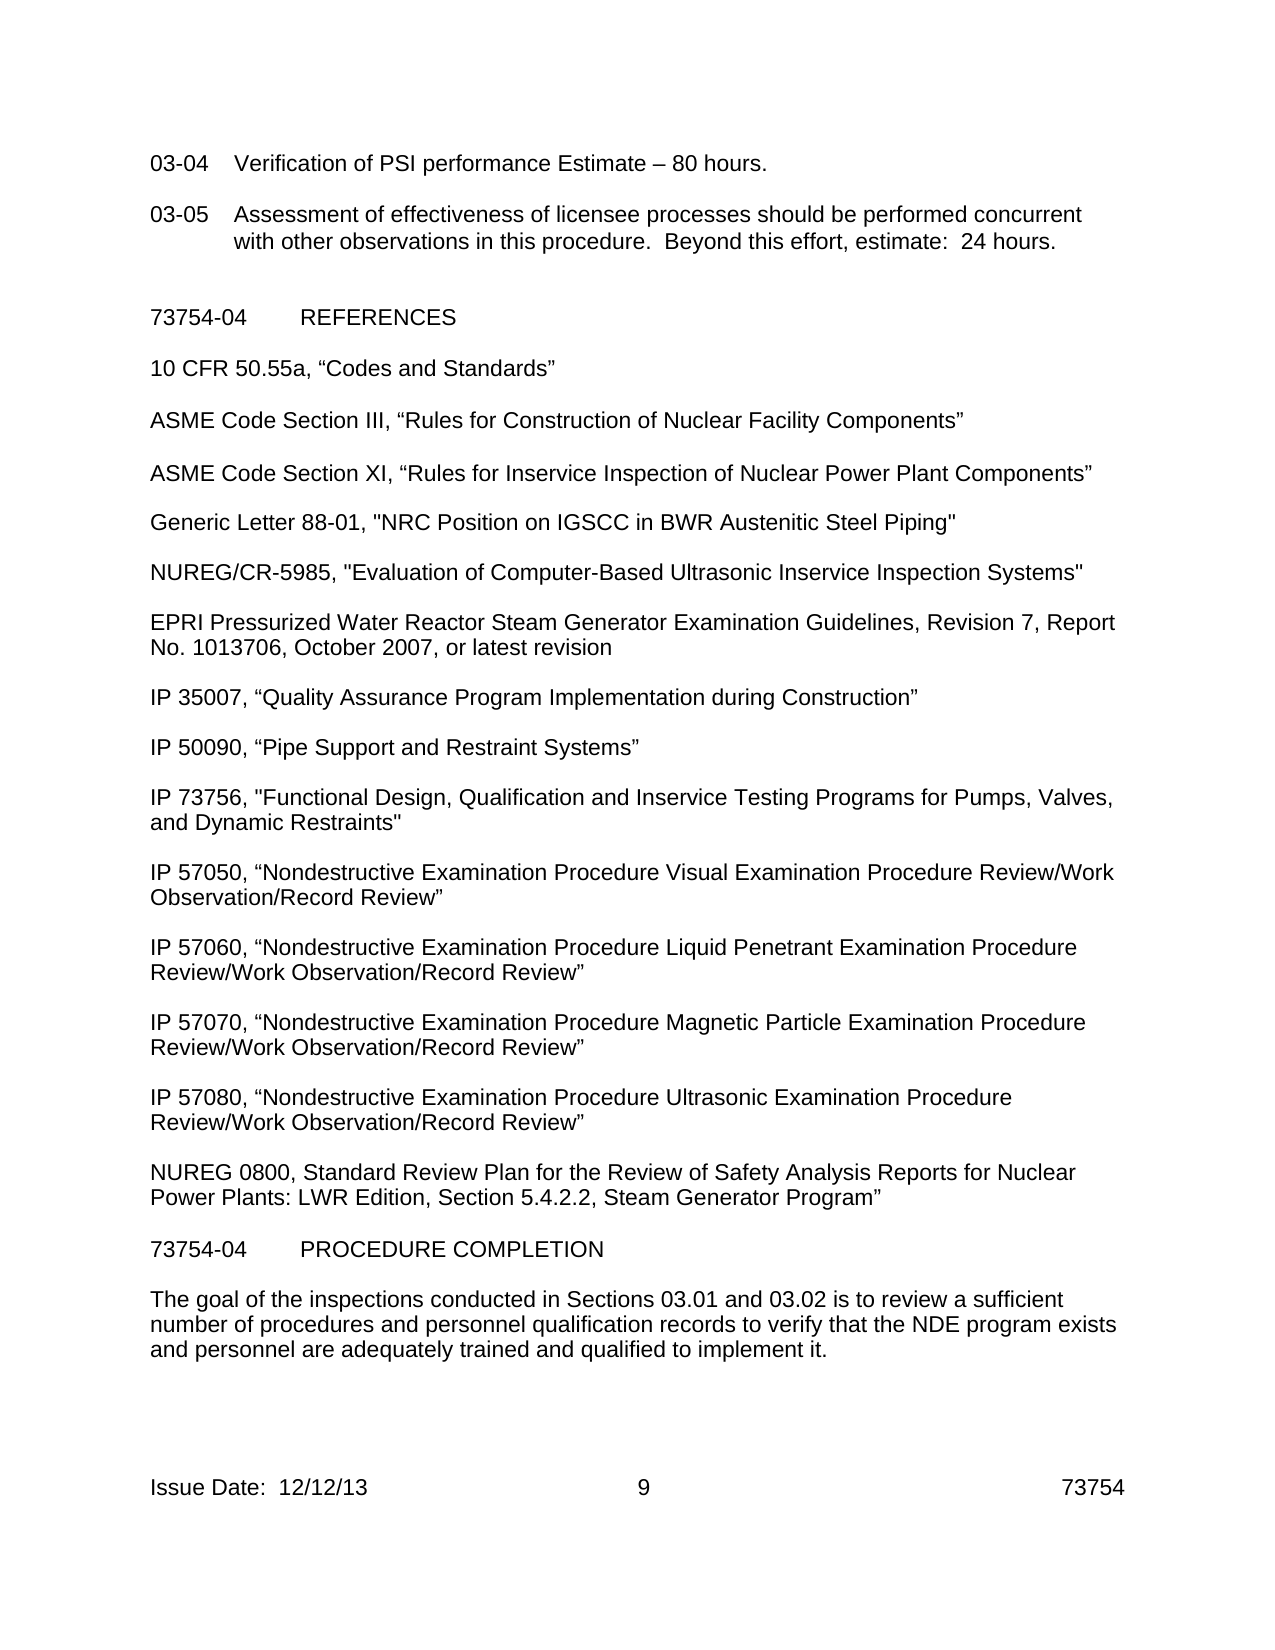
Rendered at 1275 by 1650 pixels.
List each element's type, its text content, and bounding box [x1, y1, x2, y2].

text IP 57080, “Nondestructive Examination Procedure Ultrasonic Examination Procedure Review/Work Observation/Record Review” [150, 1086, 1125, 1136]
text ASME Code Section XI, “Rules for Inservice Inspection of Nuclear Power Plant Components” [150, 459, 1125, 486]
text EPRI Pressurized Water Reactor Steam Generator Examination Guidelines, Revision 7, Report No. 1013706, October 2007, or latest revision [150, 611, 1125, 661]
text ASME Code Section III, “Rules for Construction of Nuclear Facility Components” [150, 407, 1125, 433]
text The goal of the inspections conducted in Sections 03.01 and 03.02 is to review a sufficient number of procedures and personnel qualification records to verify that the NDE program exists and personnel are adequately trained and qualified to implement it. [150, 1287, 1125, 1362]
text 03-04 Verification of PSI performance Estimate – 80 hours. [150, 150, 1125, 176]
text IP 50090, “Pipe Support and Restraint Systems” [150, 736, 1125, 761]
text IP 35007, “Quality Assurance Program Implementation during Construction” [150, 686, 1125, 711]
text IP 57060, “Nondestructive Examination Procedure Liquid Penetrant Examination Procedure Review/Work Observation/Record Review” [150, 936, 1125, 986]
text IP 57070, “Nondestructive Examination Procedure Magnetic Particle Examination Procedure Review/Work Observation/Record Review” [150, 1011, 1125, 1061]
text NUREG/CR-5985, "Evaluation of Computer-Based Ultrasonic Inservice Inspection Systems" [150, 561, 1125, 586]
text NUREG 0800, Standard Review Plan for the Review of Safety Analysis Reports for Nuclear Power Plants: LWR Edition, Section 5.4.2.2, Steam Generator Program” [150, 1161, 1125, 1211]
text Generic Letter 88-01, "NRC Position on IGSCC in BWR Austenitic Steel Piping" [150, 511, 1125, 536]
text 73754-04 REFERENCES [150, 304, 1125, 330]
text 10 CFR 50.55a, “Codes and Standards” [150, 355, 1125, 382]
text IP 73756, "Functional Design, Qualification and Inservice Testing Programs for Pumps, Valves, and Dynamic Restraints" [150, 786, 1125, 836]
text IP 57050, “Nondestructive Examination Procedure Visual Examination Procedure Review/Work Observation/Record Review” [150, 861, 1125, 911]
text 03-05 Assessment of effectiveness of licensee processes should be performed concurrent with other observations in this procedure. Beyond this effort, estimate: 24 hours. [150, 201, 1125, 254]
text 73754-04 PROCEDURE COMPLETION [150, 1236, 1125, 1262]
